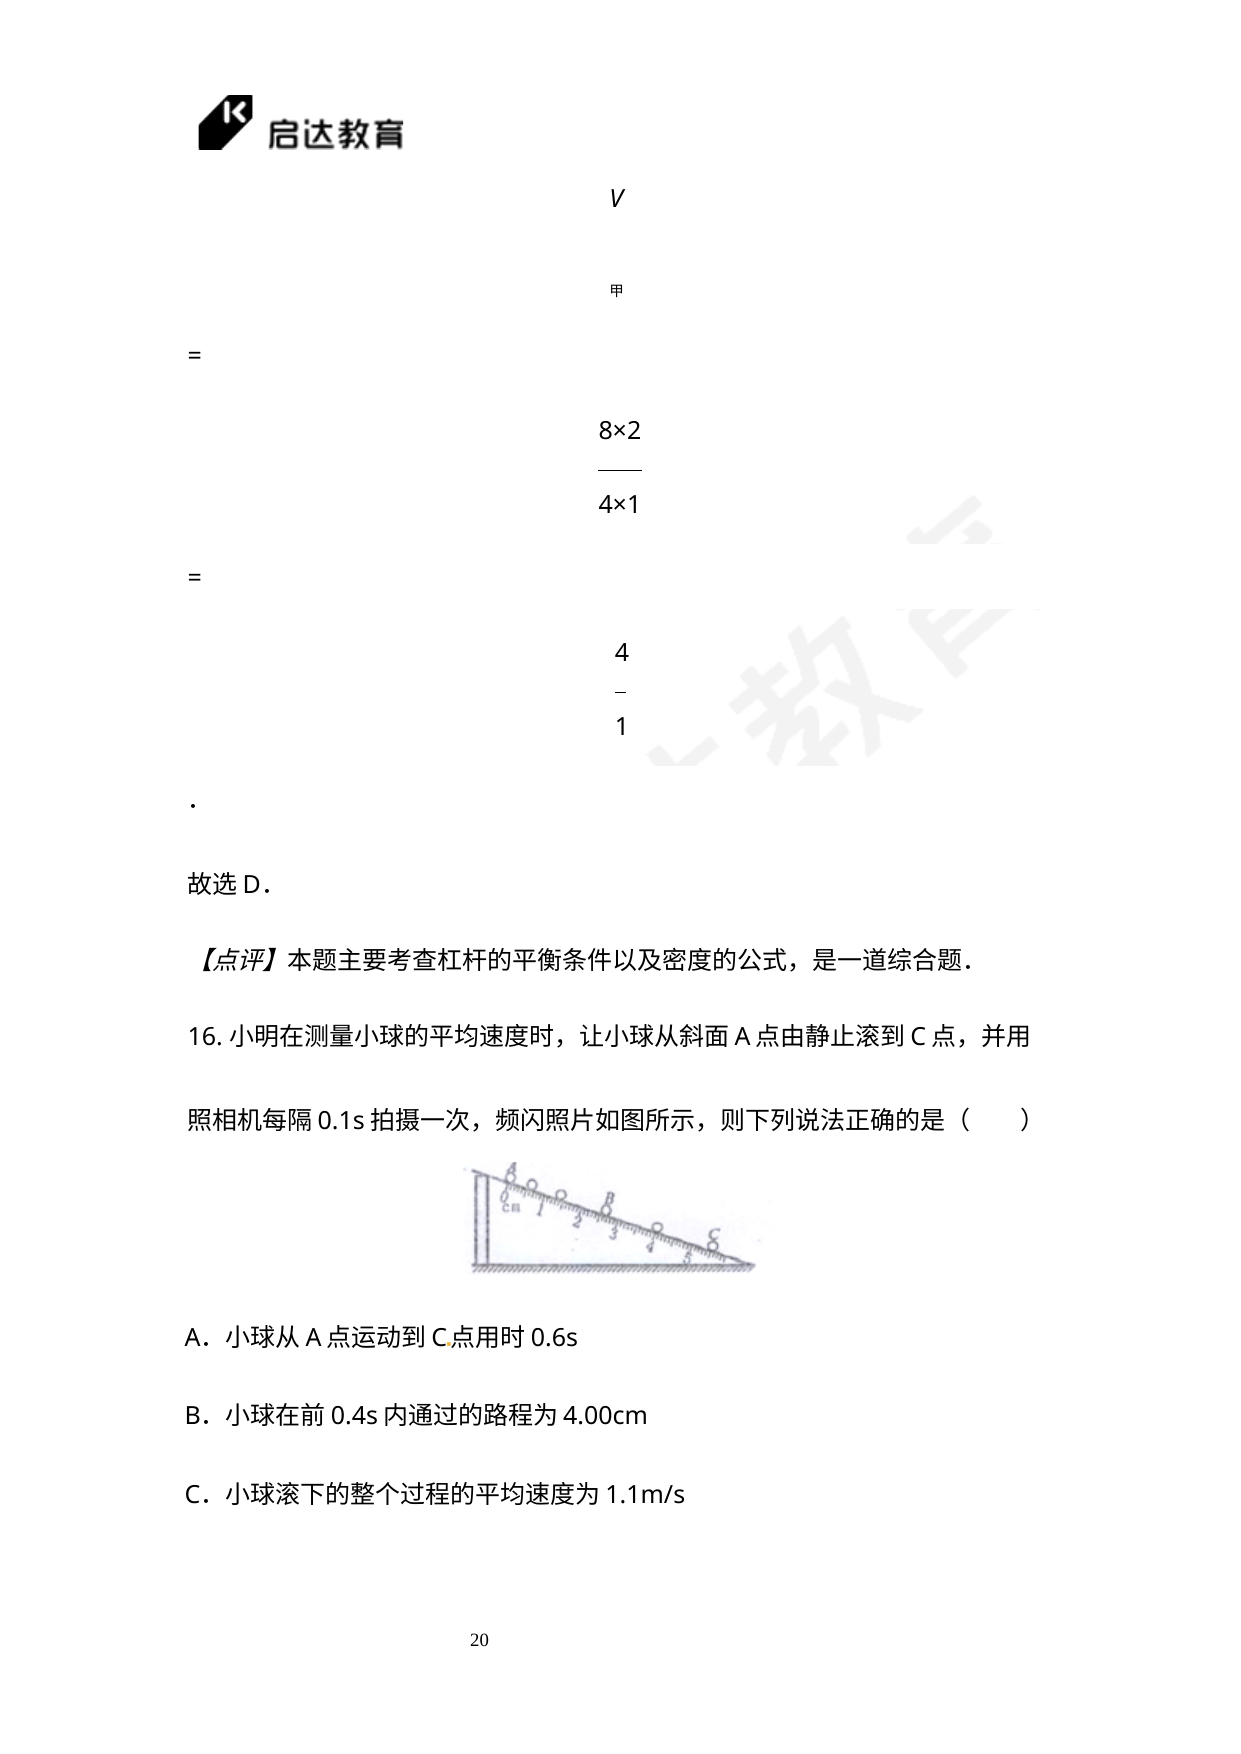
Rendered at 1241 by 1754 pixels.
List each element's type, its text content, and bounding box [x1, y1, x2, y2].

text = [187, 544, 1053, 609]
table_header A．小球从A点运动到C点用时0.6s [181, 1300, 1059, 1378]
table_cell B．小球在前0.4s内通过的路程为4.00cm [181, 1378, 1059, 1457]
table_cell 4V甲 [609, 162, 631, 322]
text 16. 小明在测量小球的平均速度时，让小球从斜面A点由静止滚到C点，并用照相机每隔0.1s拍摄一次，频闪照片如图所示，则下列说法正确的是（ ） [187, 1002, 1053, 1151]
table_cell C．小球滚下的整个过程的平均速度为1.1m/s [181, 1457, 1059, 1536]
picture [198, 95, 404, 150]
table_header 8×2 [598, 397, 642, 470]
text ． 故选D． [187, 766, 1053, 915]
text = [187, 322, 1053, 387]
table_cell 4×1 [598, 471, 642, 544]
text 【点评】本题主要考查杠杆的平衡条件以及密度的公式，是一道综合题． [187, 926, 1053, 991]
picture [462, 1162, 778, 1280]
